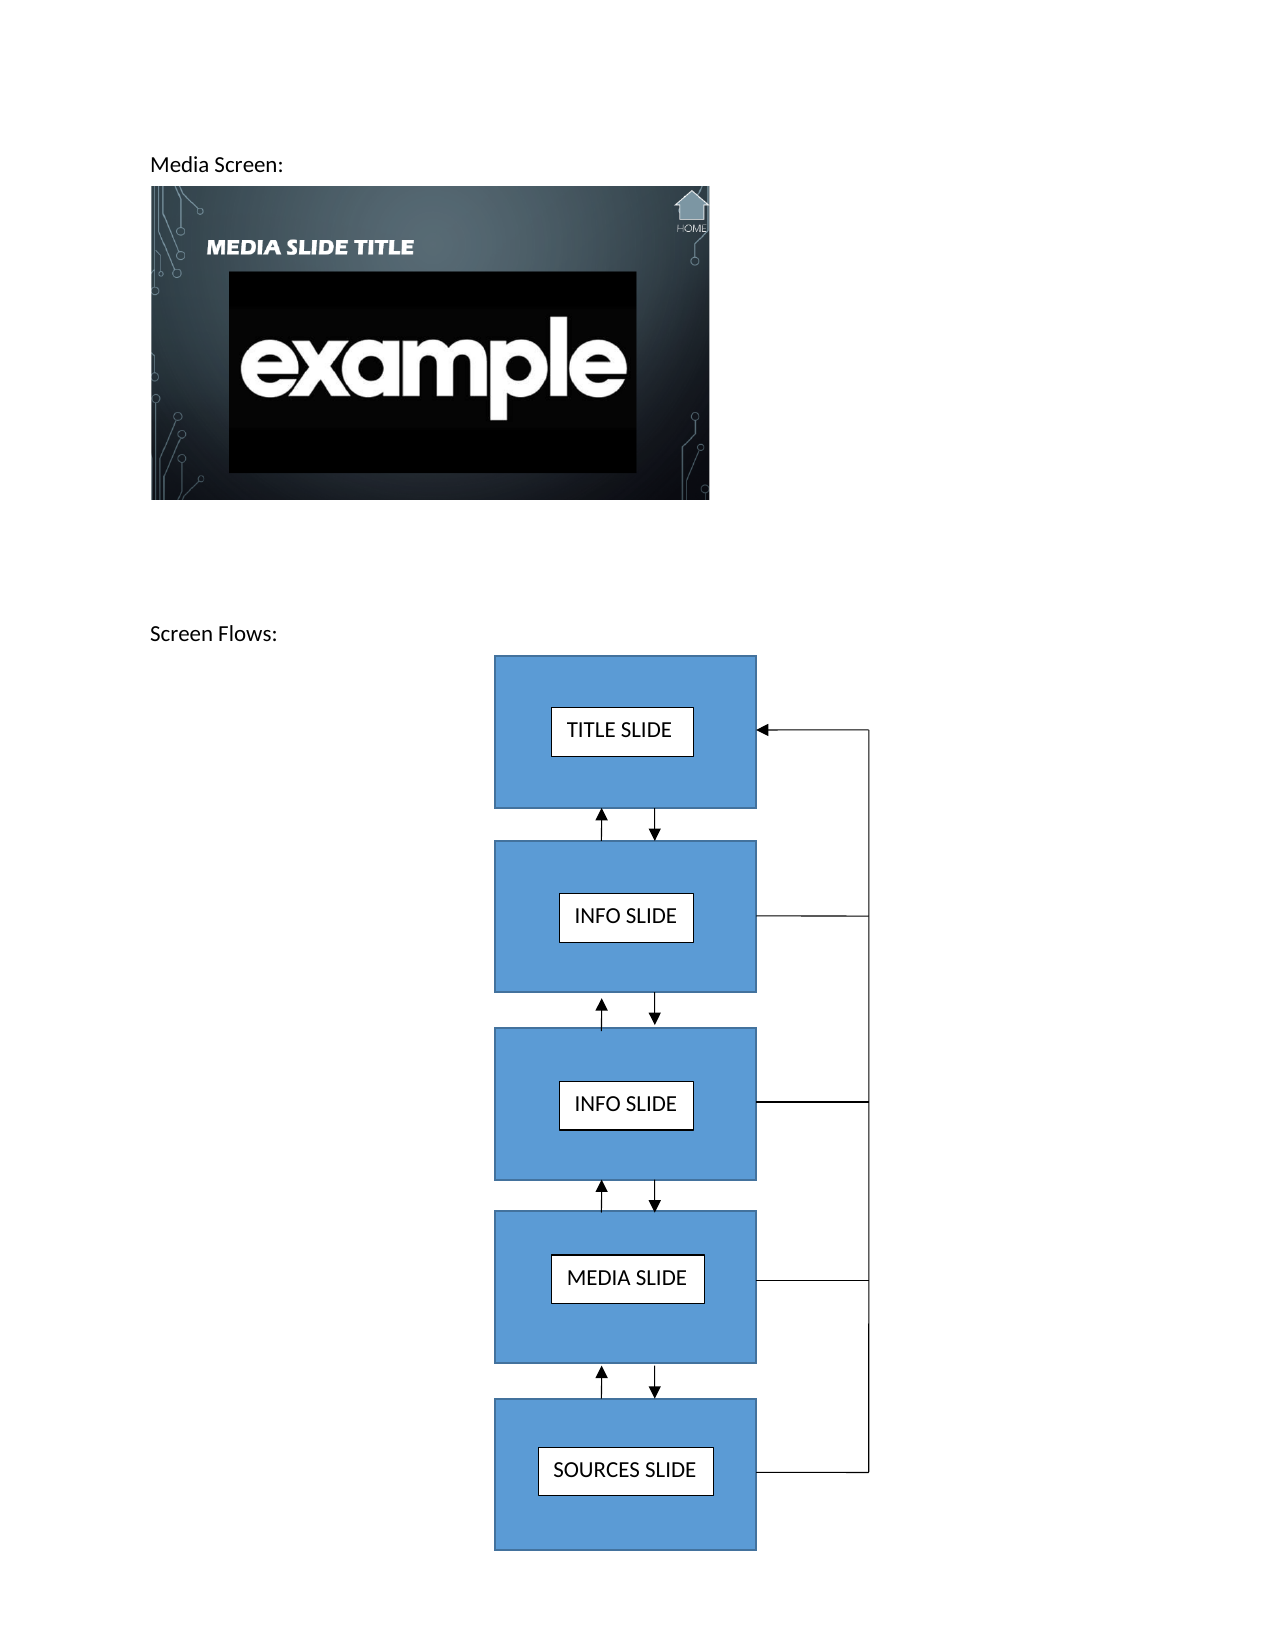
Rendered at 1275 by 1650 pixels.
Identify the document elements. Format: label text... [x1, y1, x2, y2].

text Media Screen: [150, 150, 1125, 178]
picture [150, 186, 709, 499]
text Screen Flows: [150, 619, 1125, 647]
